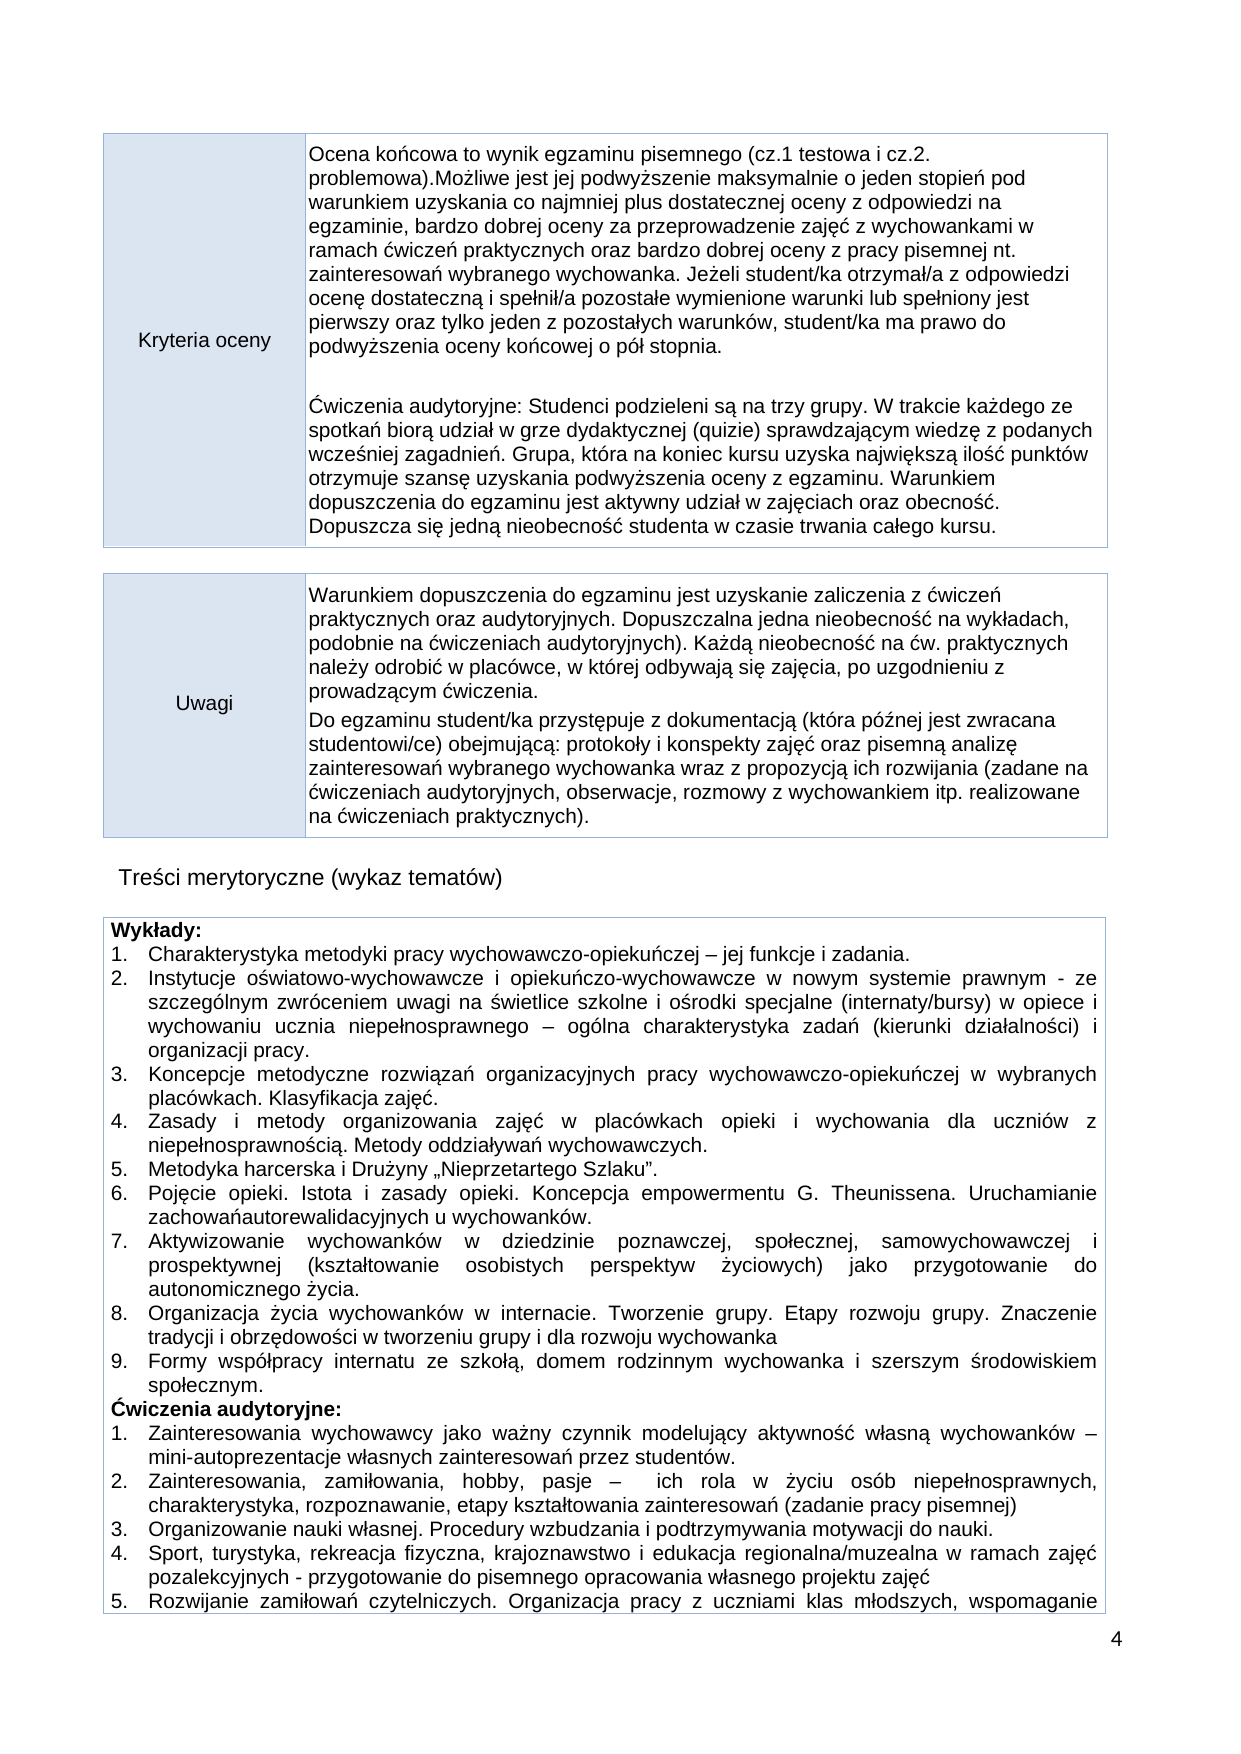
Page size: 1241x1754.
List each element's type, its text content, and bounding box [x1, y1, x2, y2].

text Treści merytoryczne (wykaz tematów) [118, 864, 1122, 890]
table_header Kryteria oceny [104, 134, 305, 546]
table_header Uwagi [104, 574, 305, 837]
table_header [104, 918, 1105, 1612]
table_header Warunkiem dopuszczenia do egzaminu jest uzyskanie zaliczenia z ćwiczeń praktycznych oraz audytoryjnych. Dopuszczalna jedna nieobecność na wykładach, podobnie na ćwiczeniach audytoryjnych). Każdą nieobecność na ćw. praktycznych należy odrobić w placówce, w której odbywają się zajęcia, po uzgodnieniu z prowadzącym ćwiczenia. Do egzaminu student/ka przystępuje z dokumentacją (która późnej jest zwracana studentowi/ce) obejmującą: protokoły i konspekty zajęć oraz pisemną analizę zainteresowań wybranego wychowanka wraz z propozycją ich rozwijania (zadane na ćwiczeniach audytoryjnych, obserwacje, rozmowy z wychowankiem itp. realizowane na ćwiczeniach praktycznych). [306, 574, 1107, 837]
table_header Ocena końcowa to wynik egzaminu pisemnego (cz.1 testowa i cz.2. problemowa).Możliwe jest jej podwyższenie maksymalnie o jeden stopień pod warunkiem uzyskania co najmniej plus dostatecznej oceny z odpowiedzi na egzaminie, bardzo dobrej oceny za przeprowadzenie zajęć z wychowankami w ramach ćwiczeń praktycznych oraz bardzo dobrej oceny z pracy pisemnej nt. zainteresowań wybranego wychowanka. Jeżeli student/ka otrzymał/a z odpowiedzi ocenę dostateczną i spełnił/a pozostałe wymienione warunki lub spełniony jest pierwszy oraz tylko jeden z pozostałych warunków, student/ka ma prawo do podwyższenia oceny końcowej o pół stopnia. Ćwiczenia audytoryjne: Studenci podzieleni są na trzy grupy. W trakcie każdego ze spotkań biorą udział w grze dydaktycznej (quizie) sprawdzającym wiedzę z podanych wcześniej zagadnień. Grupa, która na koniec kursu uzyska największą ilość punktów otrzymuje szansę uzyskania podwyższenia oceny z egzaminu. Warunkiem dopuszczenia do egzaminu jest aktywny udział w zajęciach oraz obecność. Dopuszcza się jedną nieobecność studenta w czasie trwania całego kursu. [306, 134, 1107, 546]
